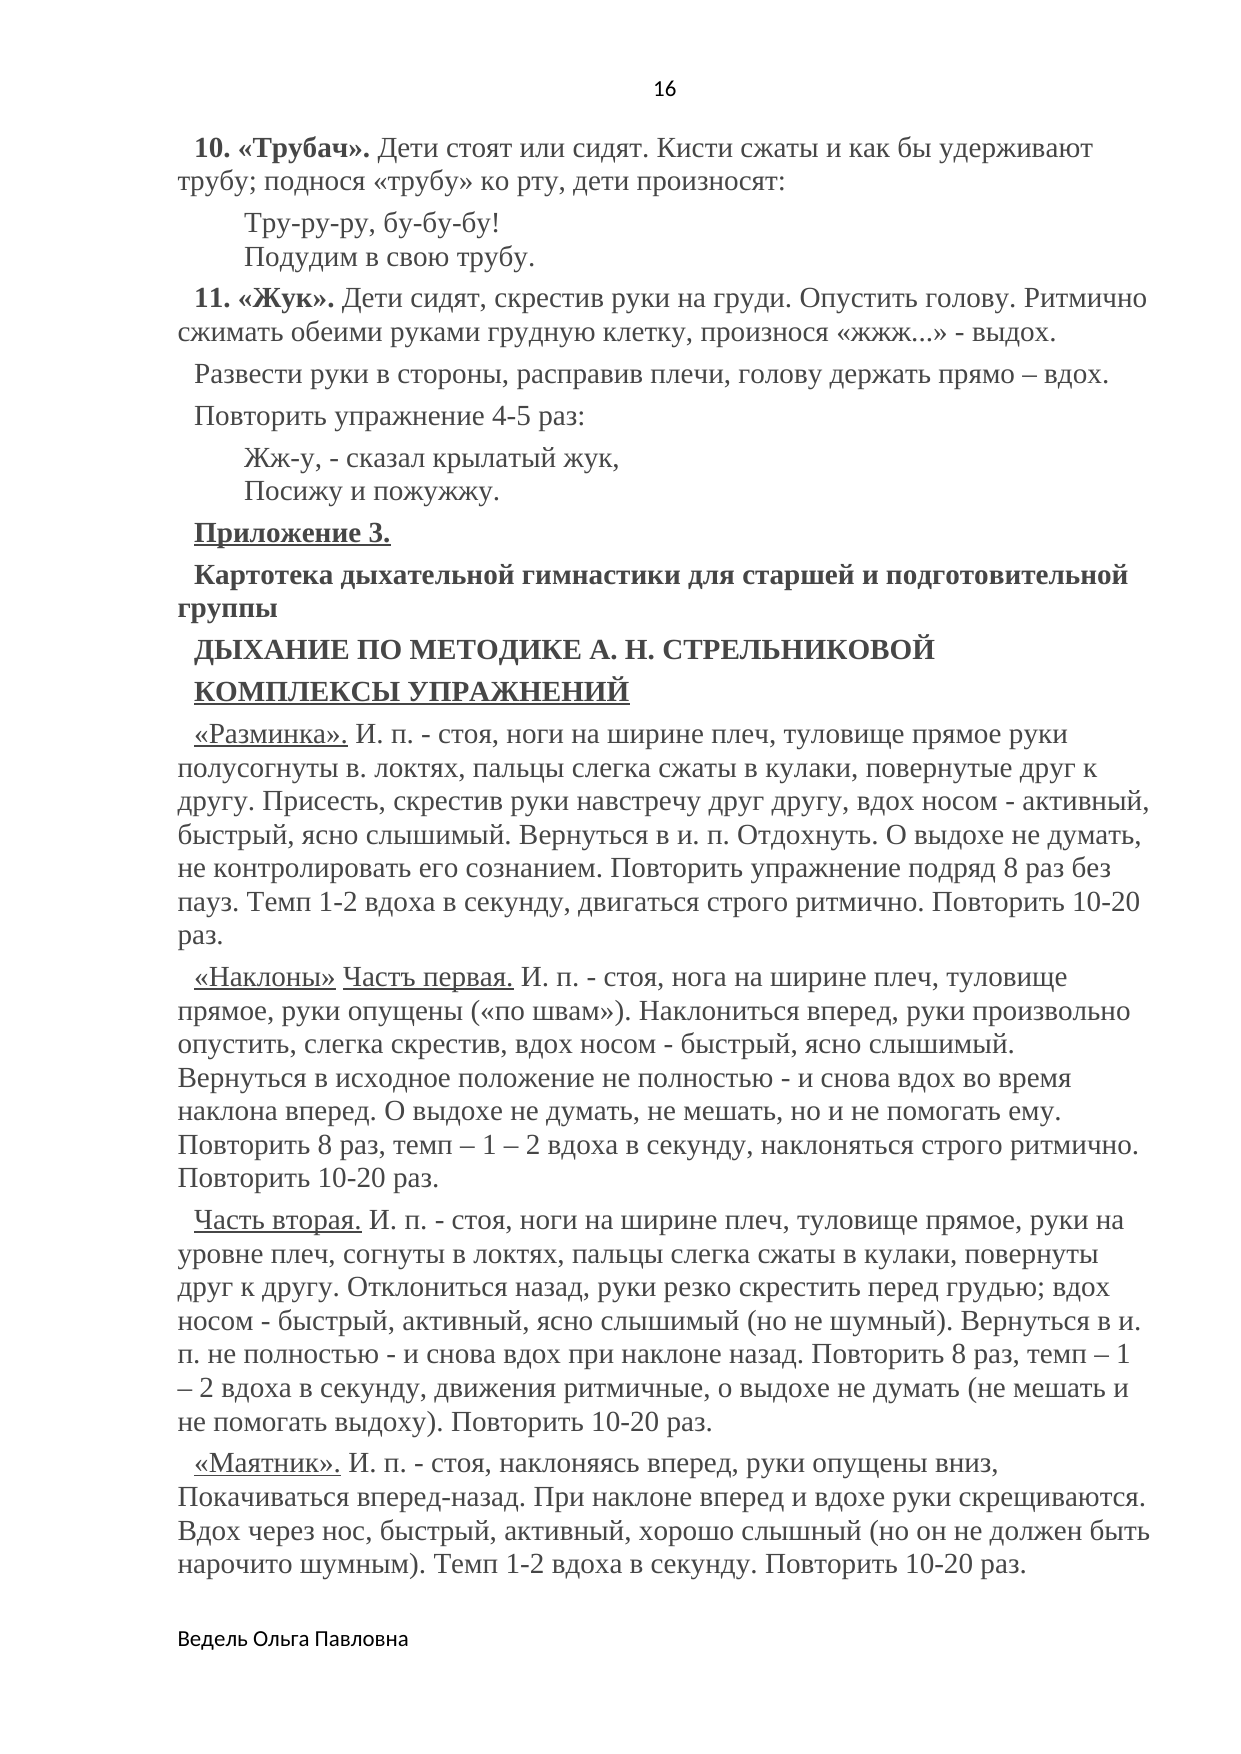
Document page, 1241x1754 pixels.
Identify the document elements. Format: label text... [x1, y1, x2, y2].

text Развести руки в стороны, расправив плечи, голову держать прямо – вдох. [177, 356, 1152, 389]
text 11. «Жук». Дети сидят, скрестив руки на груди. Опустить голову. Ритмично сжимать обеими руками грудную клетку, произнося «жжж...» - выдох. [177, 281, 1152, 348]
text Посижу и пожужжу. [244, 473, 1085, 507]
text Картотека дыхательной гимнастики для старшей и подготовительной группы [177, 557, 1152, 624]
text Жж-у, - сказал крылатый жук, [244, 440, 1085, 473]
text Тру-ру-ру, бу-бу-бу! [244, 205, 1085, 239]
text «Разминка». И. п. - стоя, ноги на ширине плеч, туловище прямое руки полусогнуты в. локтях, пальцы слегка сжаты в кулаки, повернутые друг к другу. Присесть, скрестив руки навстречу друг другу, вдох носом - активный, быстрый, ясно слышимый. Вернуться в и. п. Отдохнуть. О выдохе не думать, не контролировать его сознанием. Повторить упражнение подряд 8 раз без пауз. Темп 1-2 вдоха в секунду, двигаться строго ритмично. Повторить 10-20 раз. [177, 716, 1152, 951]
text Подудим в свою трубу. [244, 239, 1085, 272]
text Часть вторая. И. п. - стоя, ноги на ширине плеч, туловище прямое, руки на уровне плеч, согнуты в локтях, пальцы слегка сжаты в кулаки, повернуты друг к другу. Отклониться назад, руки резко скрестить перед грудью; вдох носом - быстрый, активный, ясно слышимый (но не шумный). Вернуться в и. п. не полностью - и снова вдох при наклоне назад. Повторить 8 раз, темп – 1 – 2 вдоха в секунду, движения ритмичные, о выдохе не думать (не мешать и не помогать выдоху). Повторить 10-20 раз. [177, 1202, 1152, 1437]
text «Наклоны» Частъ первая. И. п. - стоя, нога на ширине плеч, туловище прямое, руки опущены («по швам»). Наклониться вперед, руки произвольно опустить, слегка скрестив, вдох носом - быстрый, ясно слышимый. Вернуться в исходное положение не полностью - и снова вдох во время наклона вперед. О выдохе не думать, не мешать, но и не помогать ему. Повторить 8 раз, темп – 1 – 2 вдоха в секунду, наклоняться строго ритмично. Повторить 10-20 раз. [177, 959, 1152, 1194]
text КОМПЛЕКСЫ УПРАЖНЕНИЙ [177, 674, 1152, 708]
text ДЫХАНИЕ ПО МЕТОДИКЕ А. Н. СТРЕЛЬНИКОВОЙ [177, 632, 1152, 666]
text Повторить упражнение 4-5 раз: [177, 398, 1152, 431]
text 10. «Трубач». Дети стоят или сидят. Кисти сжаты и как бы удерживают трубу; поднося «трубу» ко рту, дети произносят: [177, 130, 1152, 197]
text Приложение 3. [177, 515, 1152, 549]
text «Маятник». И. п. - стоя, наклоняясь вперед, руки опущены вниз, Покачиваться вперед-назад. При наклоне вперед и вдохе руки скрещиваются. Вдох через нос, быстрый, активный, хорошо слышный (но он не должен быть нарочито шумным). Темп 1-2 вдоха в секунду. Повторить 10-20 раз. [177, 1446, 1152, 1580]
